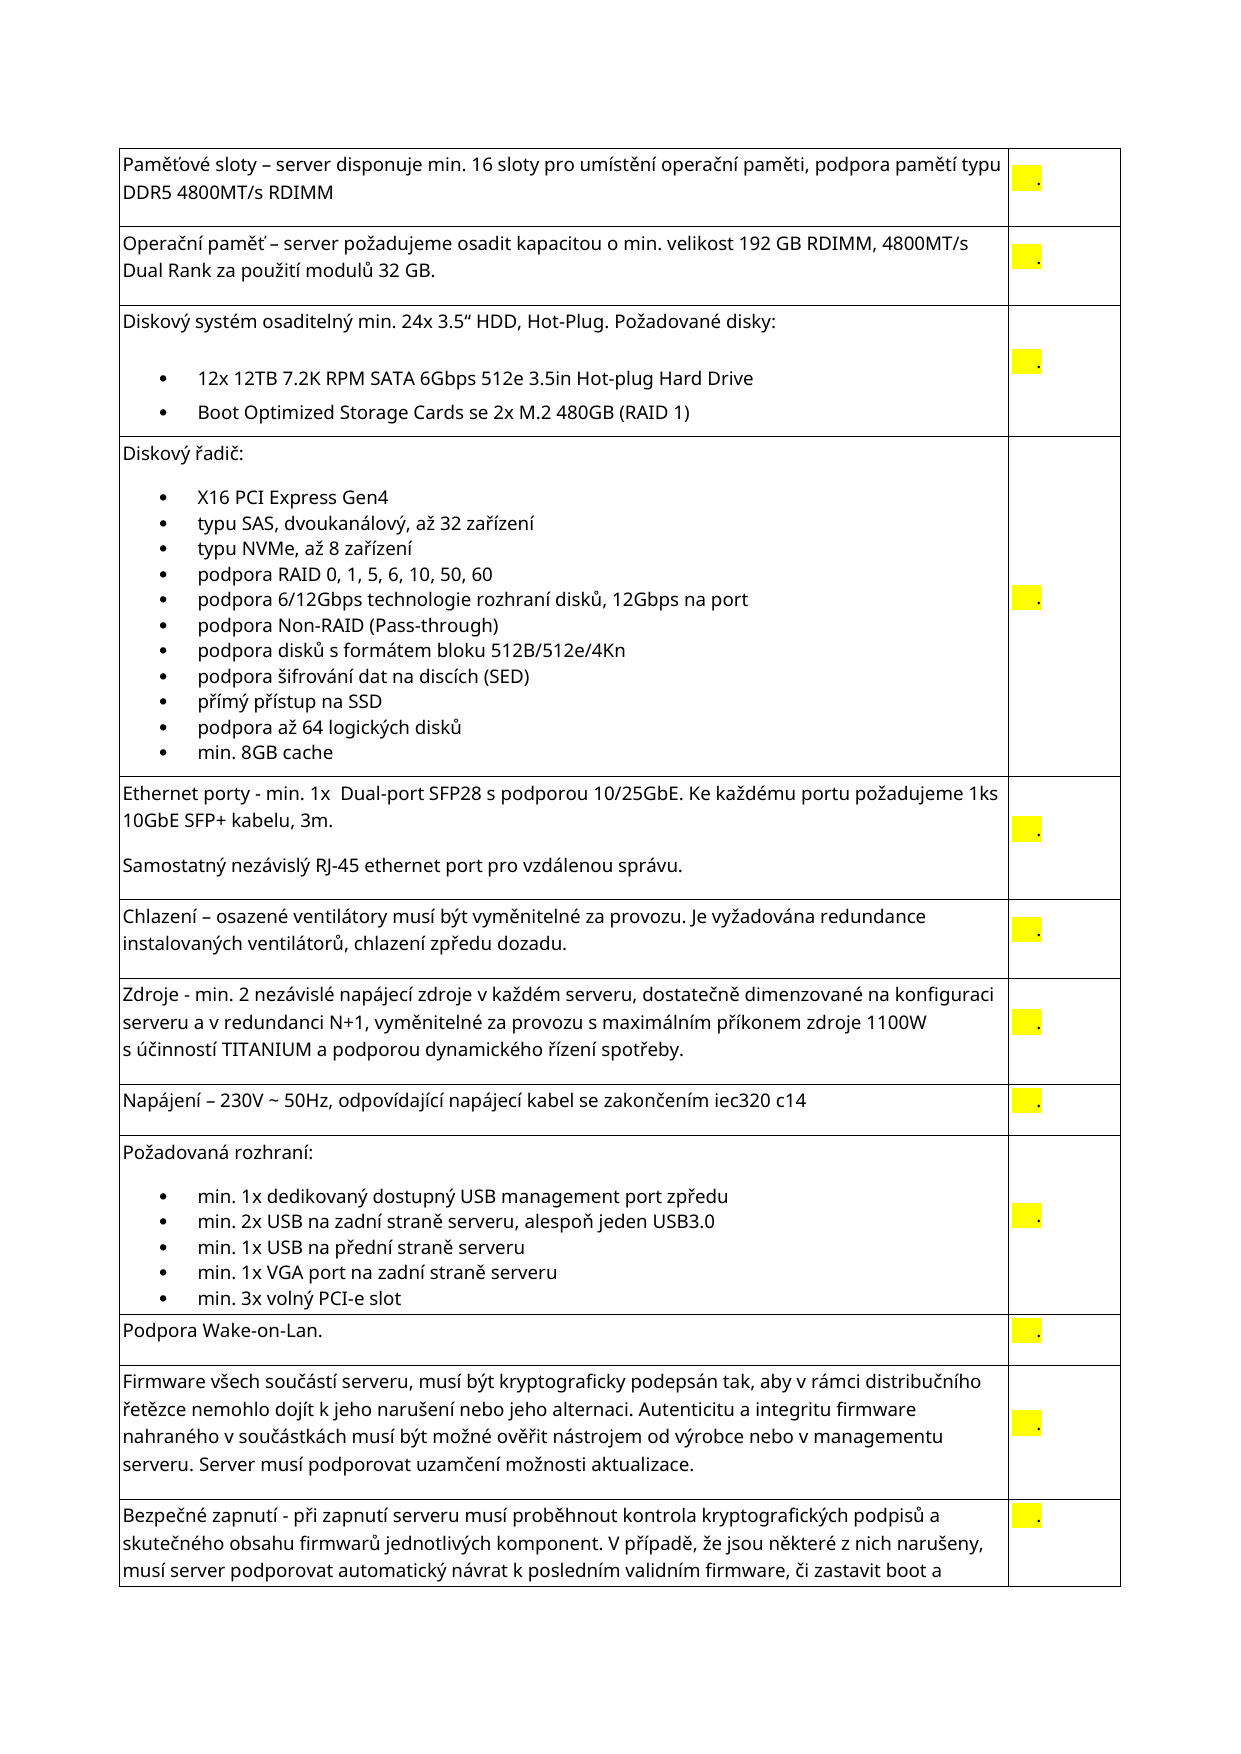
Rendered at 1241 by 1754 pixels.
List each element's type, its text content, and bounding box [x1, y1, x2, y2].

table_cell Diskový systém osaditelný min. 24x 3.5“ HDD, Hot-Plug. Požadované disky: 12x 12TB 7.2K RPM SATA 6Gbps 512e 3.5in Hot-plug Hard Drive Boot Optimized Storage Cards se 2x M.2 480GB (RAID 1) [120, 306, 1008, 436]
table_cell . [1009, 437, 1120, 776]
table_cell . [1009, 900, 1120, 978]
table_cell Podpora Wake-on-Lan. [120, 1315, 1008, 1365]
table_cell . [1009, 1315, 1120, 1365]
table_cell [120, 1500, 1008, 1586]
table_cell . [1009, 1500, 1120, 1586]
table_cell . [1009, 149, 1120, 226]
table_cell Paměťové sloty – server disponuje min. 16 sloty pro umístění operační paměti, podpora pamětí typu DDR5 4800MT/s RDIMM [120, 149, 1008, 226]
table_cell Operační paměť – server požadujeme osadit kapacitou o min. velikost 192 GB RDIMM, 4800MT/s Dual Rank za použití modulů 32 GB. [120, 227, 1008, 305]
table_cell . [1009, 1085, 1120, 1135]
table_cell Chlazení – osazené ventilátory musí být vyměnitelné za provozu. Je vyžadována redundance instalovaných ventilátorů, chlazení zpředu dozadu. [120, 900, 1008, 978]
table_cell . [1009, 1136, 1120, 1314]
table_cell . [1009, 979, 1120, 1084]
table_cell Napájení – 230V ~ 50Hz, odpovídající napájecí kabel se zakončením iec320 c14 [120, 1085, 1008, 1135]
table_cell Požadovaná rozhraní: min. 1x dedikovaný dostupný USB management port zpředu min. 2x USB na zadní straně serveru, alespoň jeden USB3.0 min. 1x USB na přední straně serveru min. 1x VGA port na zadní straně serveru min. 3x volný PCI-e slot [120, 1136, 1008, 1314]
table_cell . [1009, 227, 1120, 305]
table_cell Zdroje - min. 2 nezávislé napájecí zdroje v každém serveru, dostatečně dimenzované na konfiguraci serveru a v redundanci N+1, vyměnitelné za provozu s maximálním příkonem zdroje 1100W s účinností TITANIUM a podporou dynamického řízení spotřeby. [120, 979, 1008, 1084]
table_cell Ethernet porty - min. 1x Dual-port SFP28 s podporou 10/25GbE. Ke každému portu požadujeme 1ks 10GbE SFP+ kabelu, 3m. Samostatný nezávislý RJ-45 ethernet port pro vzdálenou správu. [120, 777, 1008, 899]
table_cell Firmware všech součástí serveru, musí být kryptograficky podepsán tak, aby v rámci distribučního řetězce nemohlo dojít k jeho narušení nebo jeho alternaci. Autenticitu a integritu firmware nahraného v součástkách musí být možné ověřit nástrojem od výrobce nebo v managementu serveru. Server musí podporovat uzamčení možnosti aktualizace. [120, 1366, 1008, 1498]
table_cell . [1009, 306, 1120, 436]
table_cell Diskový řadič: X16 PCI Express Gen4 typu SAS, dvoukanálový, až 32 zařízení typu NVMe, až 8 zařízení podpora RAID 0, 1, 5, 6, 10, 50, 60 podpora 6/12Gbps technologie rozhraní disků, 12Gbps na port podpora Non-RAID (Pass-through) podpora disků s formátem bloku 512B/512e/4Kn podpora šifrování dat na discích (SED) přímý přístup na SSD podpora až 64 logických disků min. 8GB cache [120, 437, 1008, 776]
table_cell . [1009, 777, 1120, 899]
table_cell . [1009, 1366, 1120, 1498]
